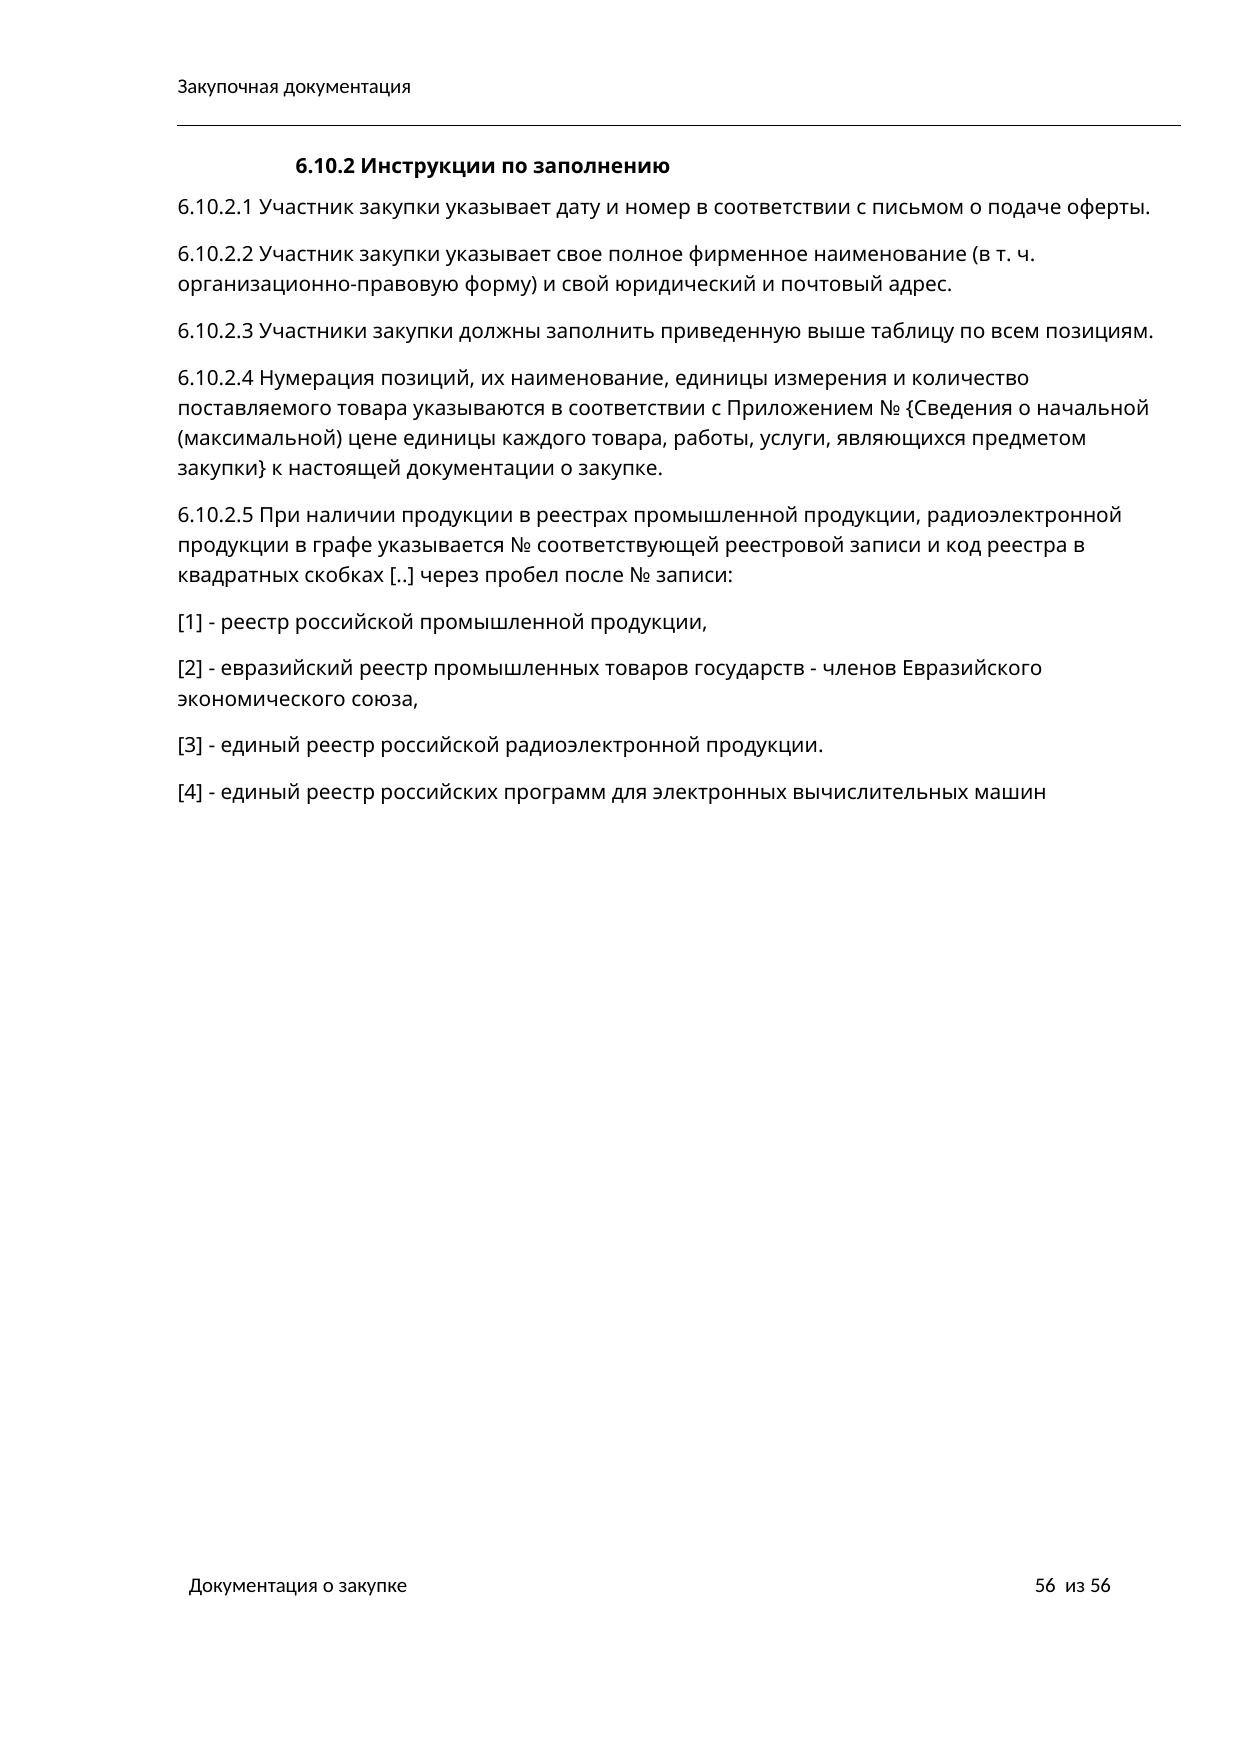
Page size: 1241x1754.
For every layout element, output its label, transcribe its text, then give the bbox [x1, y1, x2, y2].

text [1] - реестр российской промышленной продукции, [177, 607, 1181, 635]
text 6.10.2 Инструкции по заполнению [295, 151, 1181, 180]
text 6.10.2.2 Участник закупки указывает свое полное фирменное наименование (в т. ч. организационно-правовую форму) и свой юридический и почтовый адрес. [177, 239, 1181, 298]
text [4] - единый реестр российских программ для электронных вычислительных машин [177, 777, 1181, 806]
text 6.10.2.4 Нумерация позиций, их наименование, единицы измерения и количество поставляемого товара указываются в соответствии с Приложением № {Сведения о начальной (максимальной) цене единицы каждого товара, работы, услуги, являющихся предметом закупки} к настоящей документации о закупке. [177, 363, 1181, 481]
text [3] - единый реестр российской радиоэлектронной продукции. [177, 730, 1181, 759]
text 6.10.2.3 Участники закупки должны заполнить приведенную выше таблицу по всем позициям. [177, 316, 1181, 344]
text 6.10.2.1 Участник закупки указывает дату и номер в соответствии с письмом о подаче оферты. [177, 192, 1181, 221]
text [2] - евразийский реестр промышленных товаров государств - членов Евразийского экономического союза, [177, 653, 1181, 712]
text 6.10.2.5 При наличии продукции в реестрах промышленной продукции, радиоэлектронной продукции в графе указывается № соответствующей реестровой записи и код реестра в квадратных скобках [..] через пробел после № записи: [177, 500, 1181, 588]
